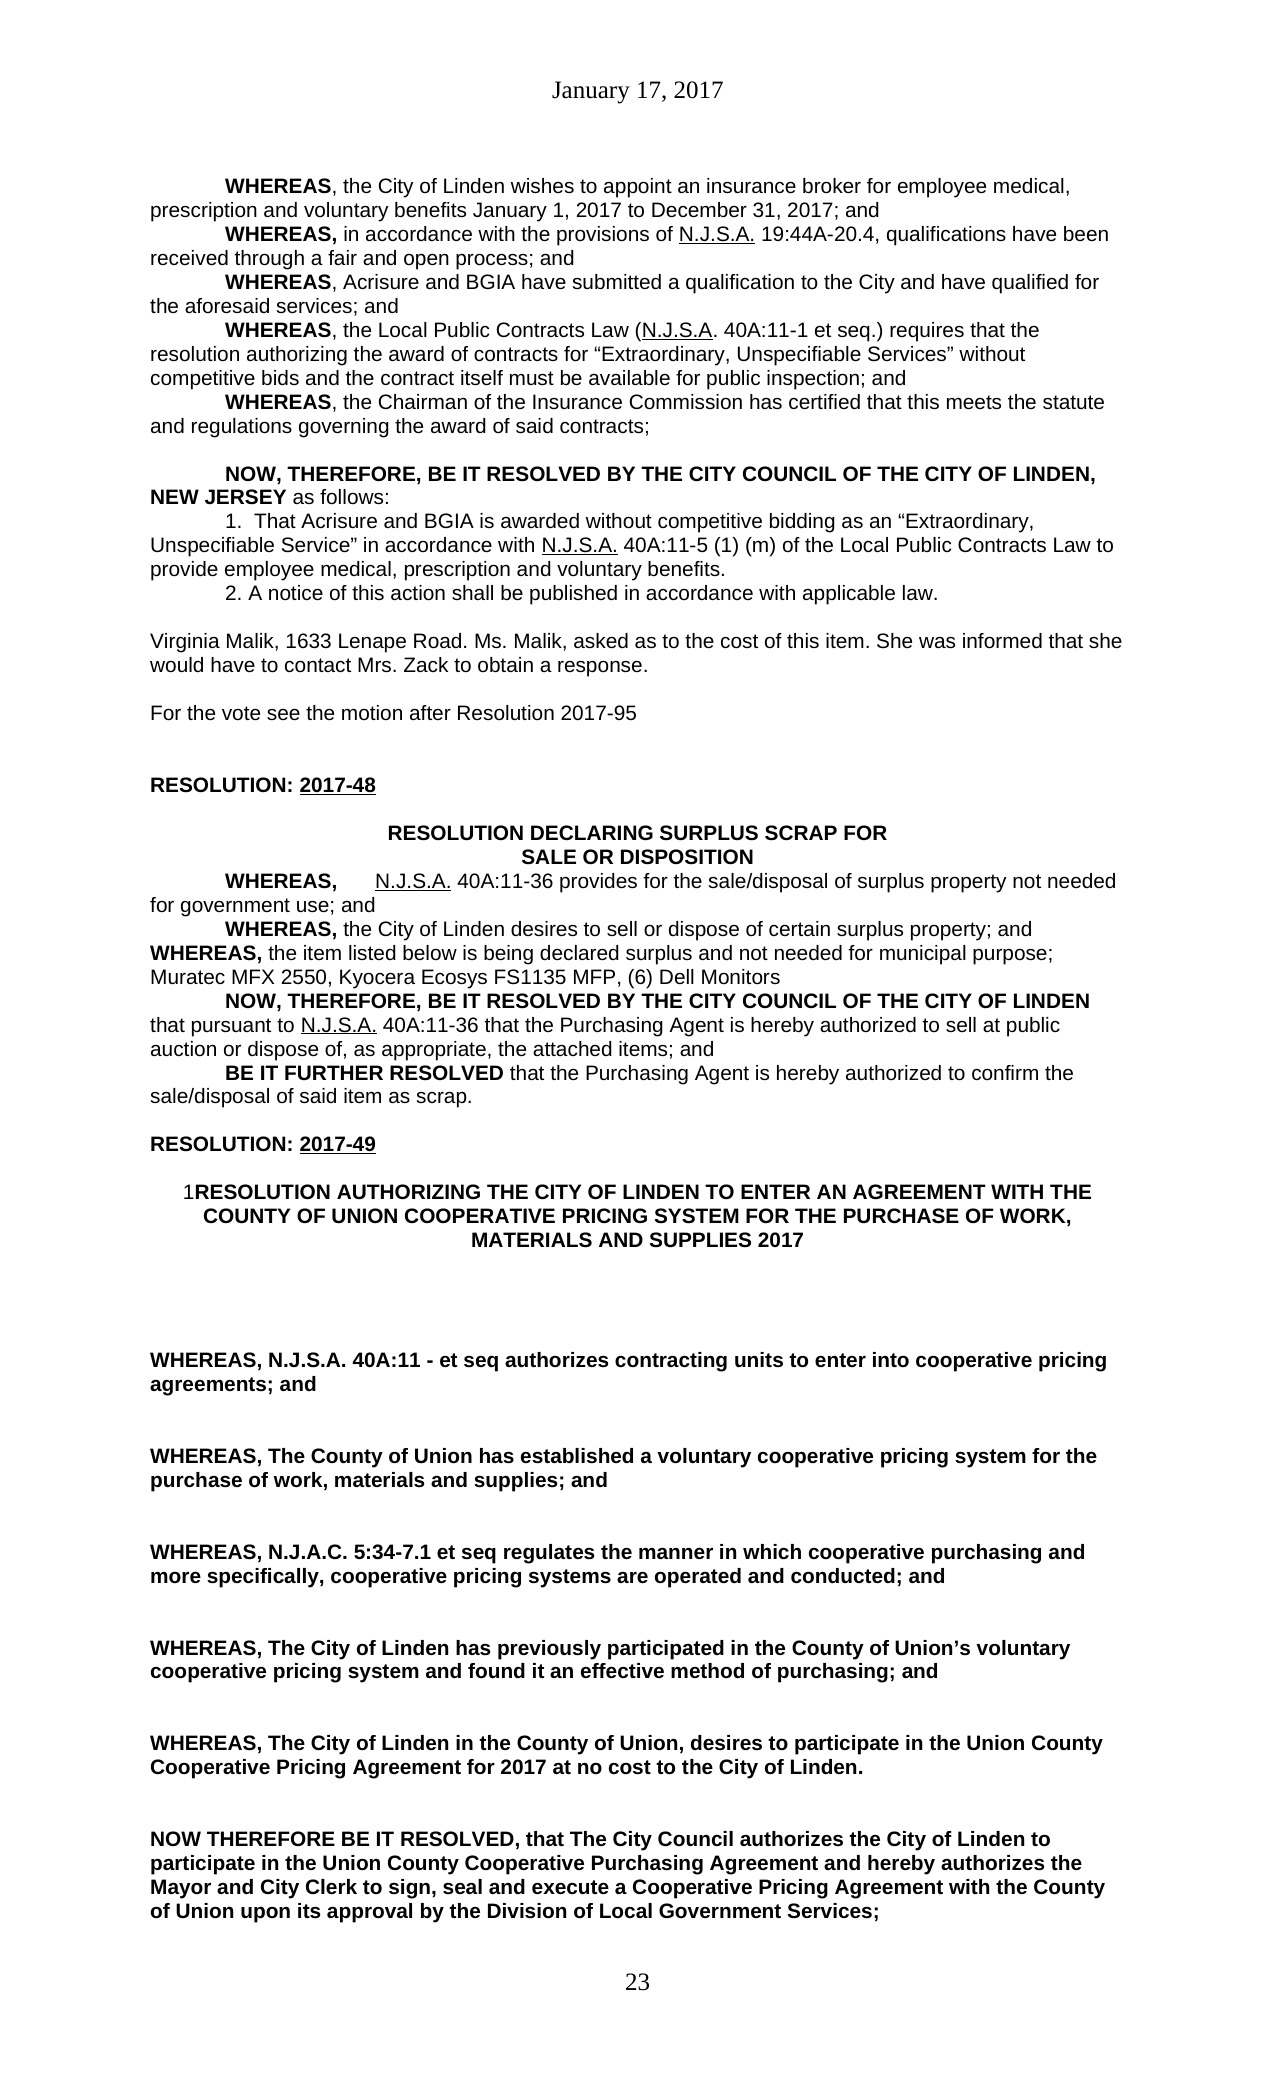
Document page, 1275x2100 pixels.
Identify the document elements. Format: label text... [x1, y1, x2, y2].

text WHEREAS, the City of Linden wishes to appoint an insurance broker for employee medical, prescription and voluntary benefits January 1, 2017 to December 31, 2017; and [150, 174, 1125, 222]
text WHEREAS, N.J.S.A. 40A:11 - et seq authorizes contracting units to enter into cooperative pricing agreements; and [150, 1348, 1125, 1396]
text SALE OR DISPOSITION [150, 845, 1125, 869]
text WHEREAS, N.J.A.C. 5:34-7.1 et seq regulates the manner in which cooperative purchasing and more specifically, cooperative pricing systems are operated and conducted; and [150, 1539, 1125, 1587]
text BE IT FURTHER RESOLVED that the Purchasing Agent is hereby authorized to confirm the sale/disposal of said item as scrap. [150, 1060, 1125, 1108]
text RESOLUTION AUTHORIZING THE CITY OF LINDEN TO ENTER AN AGREEMENT WITH THE COUNTY OF UNION COOPERATIVE PRICING SYSTEM FOR THE PURCHASE OF WORK, MATERIALS AND SUPPLIES 2017 [150, 1180, 1125, 1252]
text Virginia Malik, 1633 Lenape Road. Ms. Malik, asked as to the cost of this item. She was informed that she would have to contact Mrs. Zack to obtain a response. [150, 629, 1125, 677]
text NOW THEREFORE BE IT RESOLVED, that The City Council authorizes the City of Linden to participate in the Union County Cooperative Purchasing Agreement and hereby authorizes the Mayor and City Clerk to sign, seal and execute a Cooperative Pricing Agreement with the County of Union upon its approval by the Division of Local Government Services; [150, 1827, 1125, 1923]
text WHEREAS, in accordance with the provisions of N.J.S.A. 19:44A-20.4, qualifications have been received through a fair and open process; and [150, 222, 1125, 270]
text WHEREAS, Acrisure and BGIA have submitted a qualification to the City and have qualified for the aforesaid services; and [150, 270, 1125, 318]
text WHEREAS, The County of Union has established a voluntary cooperative pricing system for the purchase of work, materials and supplies; and [150, 1444, 1125, 1492]
text NOW, THEREFORE, BE IT RESOLVED BY THE CITY COUNCIL OF THE CITY OF LINDEN, NEW JERSEY as follows: [150, 461, 1125, 509]
text RESOLUTION: 2017-48 [150, 773, 1125, 797]
text WHEREAS, the City of Linden desires to sell or dispose of certain surplus property; and WHEREAS, the item listed below is being declared surplus and not needed for municipal purpose; Muratec MFX 2550, Kyocera Ecosys FS1135 MFP, (6) Dell Monitors [150, 917, 1125, 988]
text NOW, THEREFORE, BE IT RESOLVED BY THE CITY COUNCIL OF THE CITY OF LINDEN that pursuant to N.J.S.A. 40A:11-36 that the Purchasing Agent is hereby authorized to sell at public auction or dispose of, as appropriate, the attached items; and [150, 988, 1125, 1060]
text 2. A notice of this action shall be published in accordance with applicable law. [150, 581, 1125, 605]
text 1. That Acrisure and BGIA is awarded without competitive bidding as an “Extraordinary, Unspecifiable Service” in accordance with N.J.S.A. 40A:11-5 (1) (m) of the Local Public Contracts Law to provide employee medical, prescription and voluntary benefits. [150, 509, 1125, 581]
text WHEREAS, the Local Public Contracts Law (N.J.S.A. 40A:11-1 et seq.) requires that the resolution authorizing the award of contracts for “Extraordinary, Unspecifiable Services” without competitive bids and the contract itself must be available for public inspection; and [150, 318, 1125, 389]
text WHEREAS, The City of Linden has previously participated in the County of Union’s voluntary cooperative pricing system and found it an effective method of purchasing; and [150, 1635, 1125, 1683]
text WHEREAS, N.J.S.A. 40A:11-36 provides for the sale/disposal of surplus property not needed for government use; and [150, 869, 1125, 917]
text For the vote see the motion after Resolution 2017-95 [150, 701, 1125, 725]
text RESOLUTION DECLARING SURPLUS SCRAP FOR [150, 821, 1125, 845]
text RESOLUTION: 2017-49 [150, 1132, 1125, 1156]
text WHEREAS, The City of Linden in the County of Union, desires to participate in the Union County Cooperative Pricing Agreement for 2017 at no cost to the City of Linden. [150, 1731, 1125, 1779]
text WHEREAS, the Chairman of the Insurance Commission has certified that this meets the statute and regulations governing the award of said contracts; [150, 389, 1125, 437]
